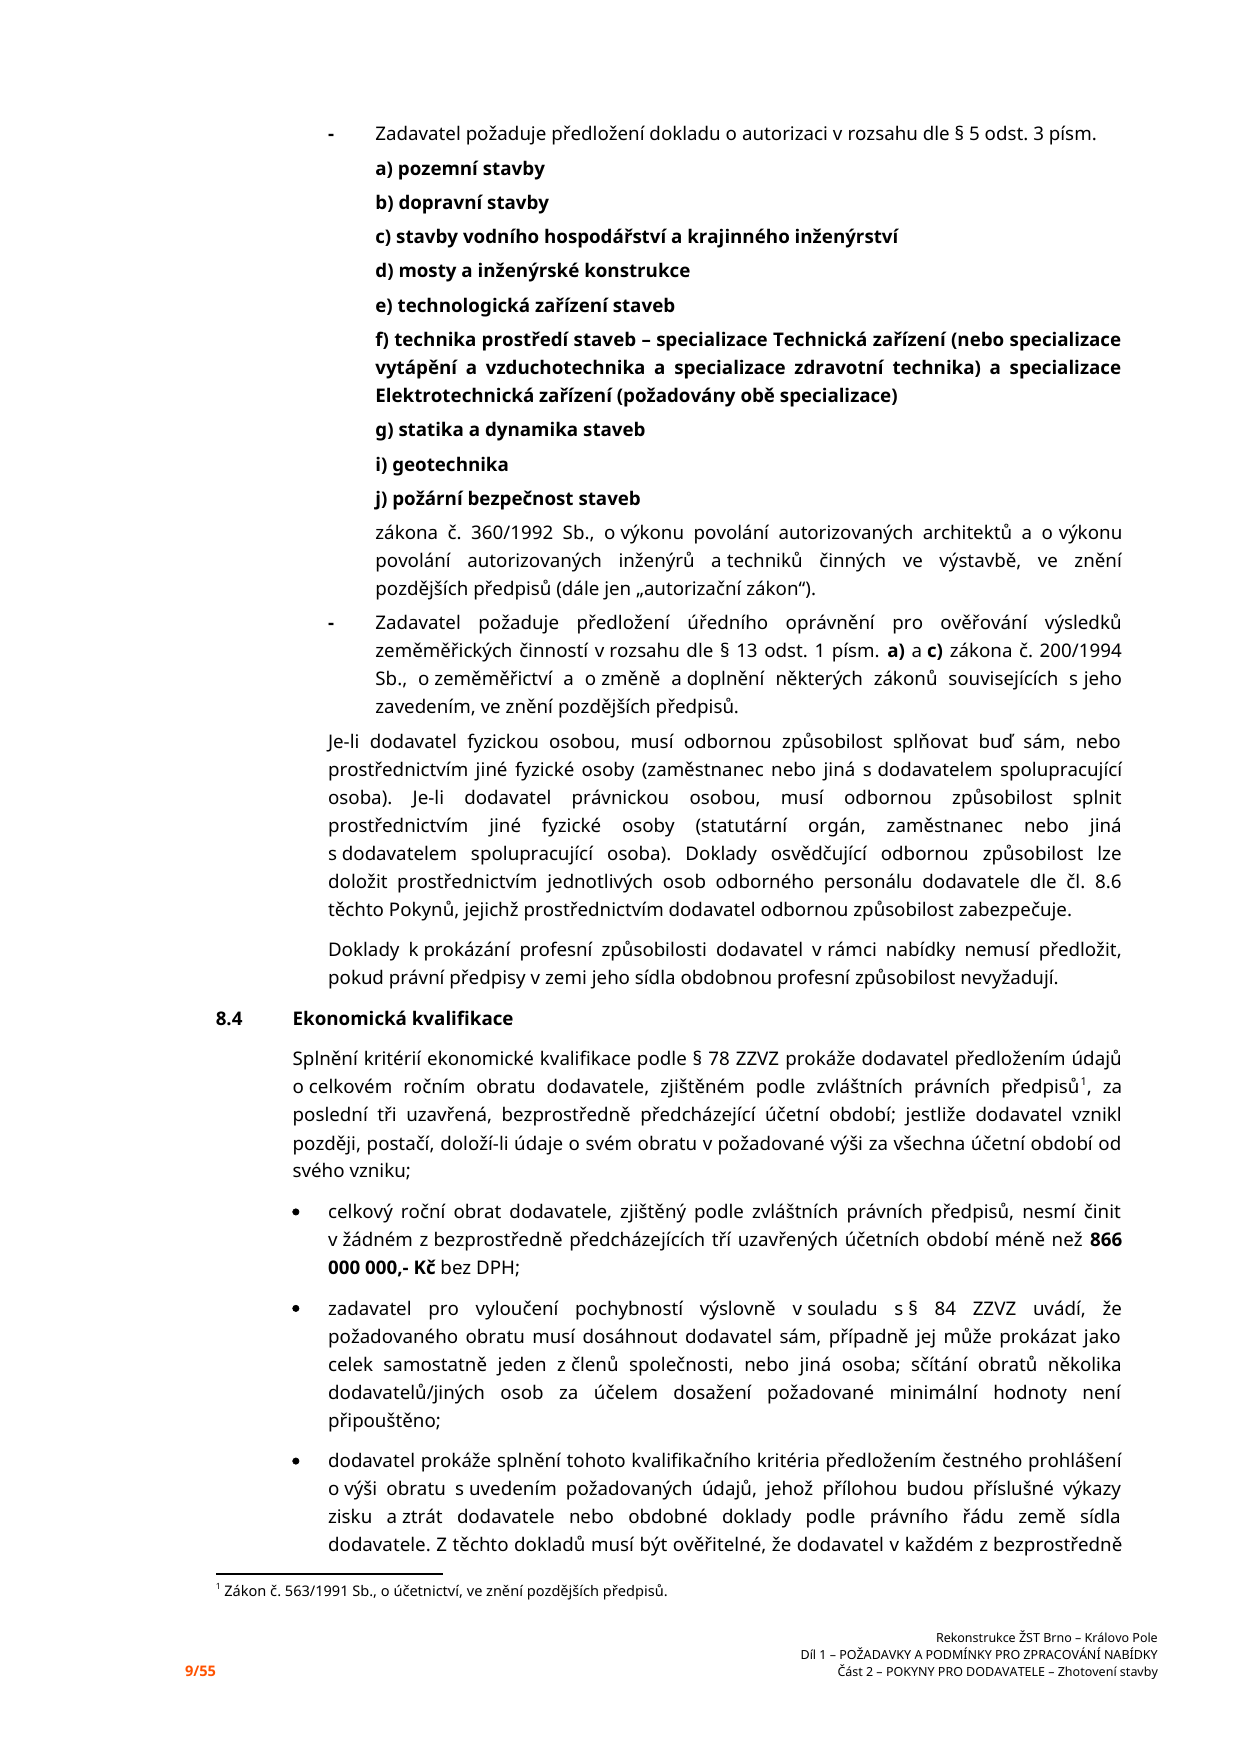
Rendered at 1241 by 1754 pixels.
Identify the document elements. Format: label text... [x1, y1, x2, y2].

list i) geotechnika [375, 451, 1122, 476]
list b) dopravní stavby [375, 189, 1122, 215]
list f) technika prostředí staveb – specializace Technická zařízení (nebo specializace vytápění a vzduchotechnika a specializace zdravotní technika) a specializace Elektrotechnická zařízení (požadovány obě specializace) [375, 326, 1122, 408]
text Doklady k prokázání profesní způsobilosti dodavatel v rámci nabídky nemusí předložit, pokud právní předpisy v zemi jeho sídla obdobnou profesní způsobilost nevyžadují. [328, 937, 1122, 990]
list g) statika a dynamika staveb [375, 417, 1122, 442]
text Zadavatel požaduje předložení úředního oprávnění pro ověřování výsledků zeměměřických činností v rozsahu dle § 13 odst. 1 písm. a) a c) zákona č. 200/1994 Sb., o zeměměřictví a o změně a doplnění některých zákonů souvisejících s jeho zavedením, ve znění pozdějších předpisů. [328, 610, 1122, 719]
text Zadavatel požaduje předložení dokladu o autorizaci v rozsahu dle § 5 odst. 3 písm. [328, 121, 1122, 146]
list e) technologická zařízení staveb [375, 292, 1122, 317]
text Ekonomická kvalifikace [216, 1005, 1122, 1031]
list zákona č. 360/1992 Sb., o výkonu povolání autorizovaných architektů a o výkonu povolání autorizovaných inženýrů a techniků činných ve výstavbě, ve znění pozdějších předpisů (dále jen „autorizační zákon“). [375, 519, 1122, 601]
text Je-li dodavatel fyzickou osobou, musí odbornou způsobilost splňovat buď sám, nebo prostřednictvím jiné fyzické osoby (zaměstnanec nebo jiná s dodavatelem spolupracující osoba). Je-li dodavatel právnickou osobou, musí odbornou způsobilost splnit prostřednictvím jiné fyzické osoby (statutární orgán, zaměstnanec nebo jiná s dodavatelem spolupracující osoba). Doklady osvědčující odbornou způsobilost lze doložit prostřednictvím jednotlivých osob odborného personálu dodavatele dle čl. 8.6 těchto Pokynů, jejichž prostřednictvím dodavatel odbornou způsobilost zabezpečuje. [328, 728, 1122, 922]
text zadavatel pro vyloučení pochybností výslovně v souladu s § 84 ZZVZ uvádí, že požadovaného obratu musí dosáhnout dodavatel sám, případně jej může prokázat jako celek samostatně jeden z členů společnosti, nebo jiná osoba; sčítání obratů několika dodavatelů/jiných osob za účelem dosažení požadované minimální hodnoty není připouštěno; [292, 1295, 1122, 1432]
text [292, 1447, 1122, 1557]
text celkový roční obrat dodavatele, zjištěný podle zvláštních právních předpisů, nesmí činit v žádném z bezprostředně předcházejících tří uzavřených účetních období méně než 866 000 000,- Kč bez DPH; [292, 1198, 1122, 1280]
list c) stavby vodního hospodářství a krajinného inženýrství [375, 223, 1122, 249]
list d) mosty a inženýrské konstrukce [375, 258, 1122, 283]
list j) požární bezpečnost staveb [375, 485, 1122, 511]
text Splnění kritérií ekonomické kvalifikace podle § 78 ZZVZ prokáže dodavatel předložením údajů o celkovém ročním obratu dodavatele, zjištěném podle zvláštních právních předpisů, za poslední tři uzavřená, bezprostředně předcházející účetní období; jestliže dodavatel vznikl později, postačí, doloží-li údaje o svém obratu v požadované výši za všechna účetní období od svého vzniku; [292, 1046, 1122, 1183]
list a) pozemní stavby [375, 155, 1122, 180]
